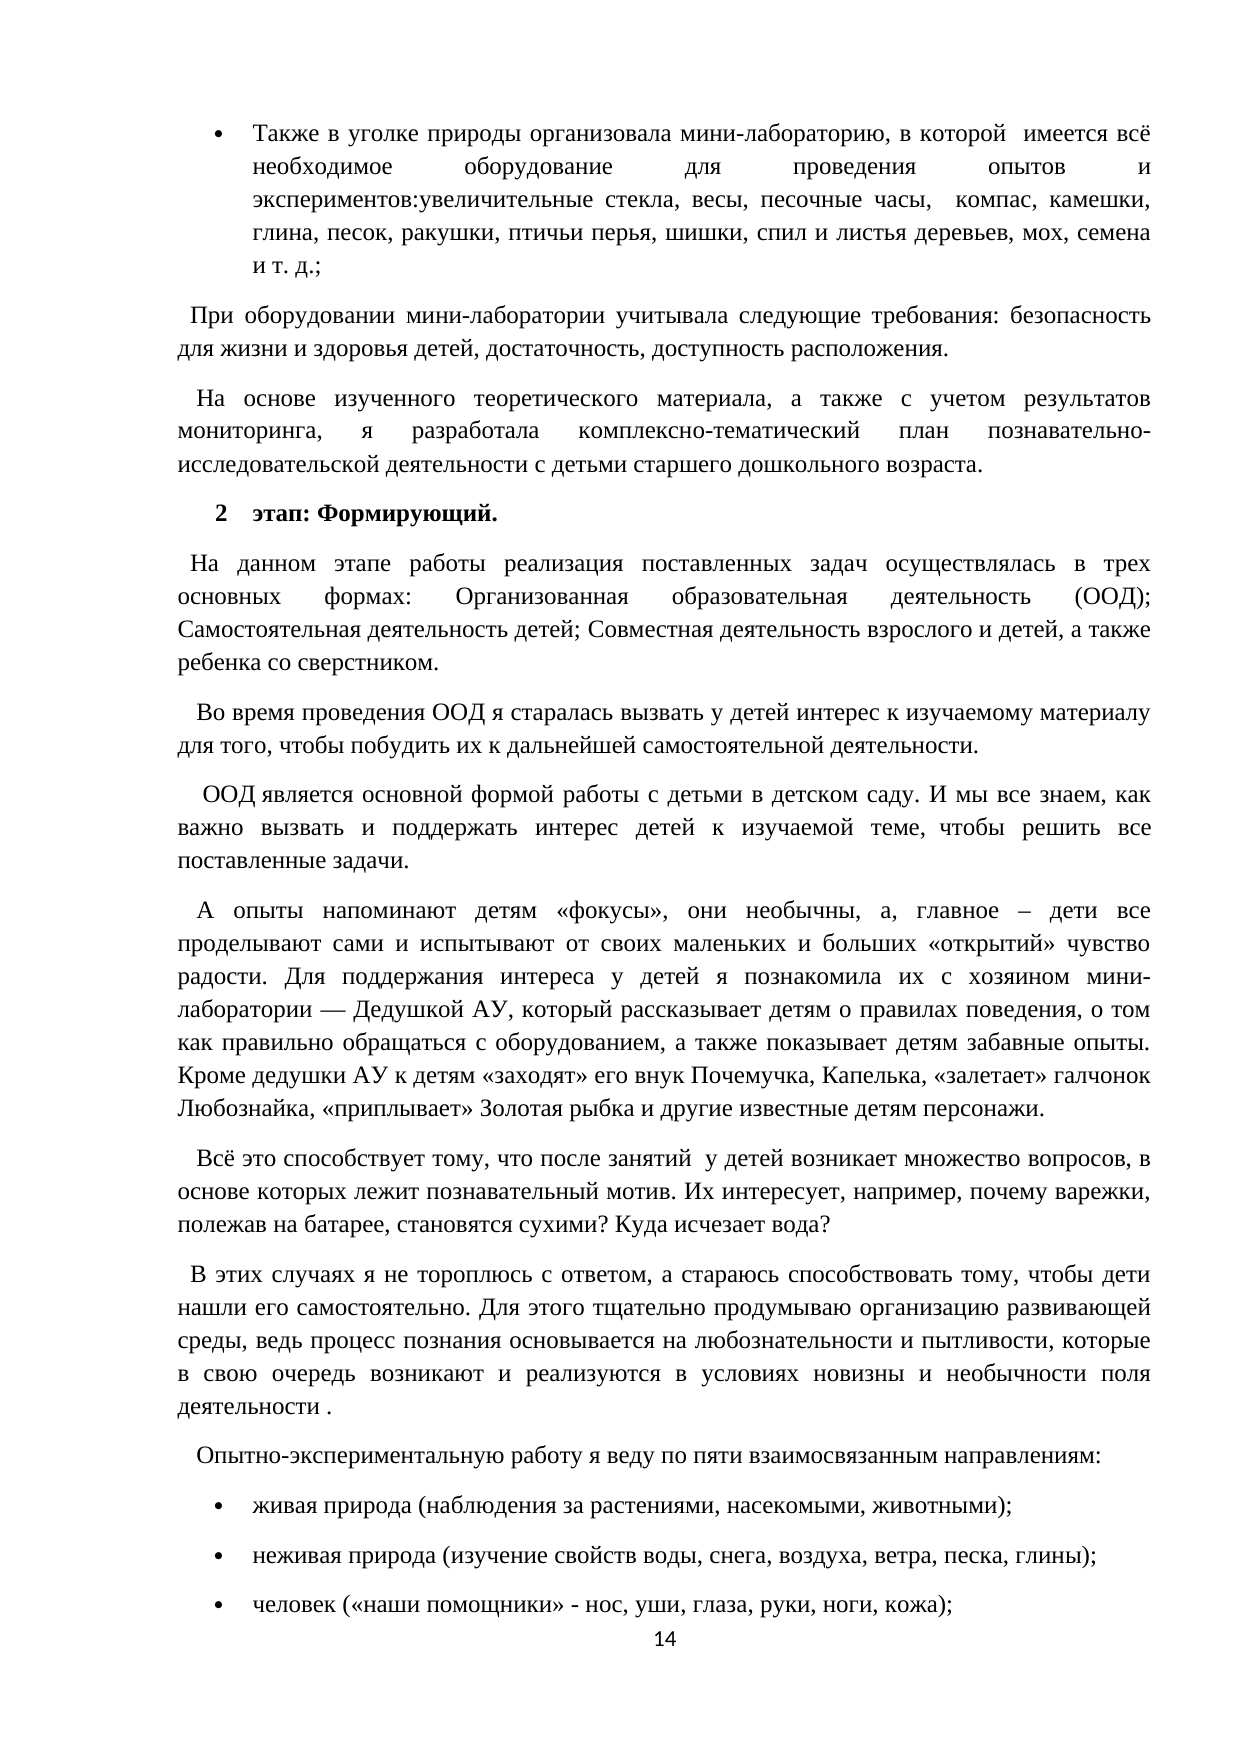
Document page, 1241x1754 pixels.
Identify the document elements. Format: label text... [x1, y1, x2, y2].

text Опытно-экспериментальную работу я веду по пяти взаимосвязанным направлениям: [177, 1441, 1152, 1469]
list этап: Формирующий. [215, 498, 1152, 527]
text В этих случаях я не тороплюсь с ответом, а стараюсь способствовать тому, чтобы дети нашли его самостоятельно. Для этого тщательно продумываю организацию развивающей среды, ведь процесс познания основывается на любознательности и пытливости, которые в свою очередь возникают и реализуются в условиях новизны и необычности поля деятельности . [177, 1259, 1152, 1419]
text Всё это способствует тому, что после занятий у детей возникает множество вопросов, в основе которых лежит познавательный мотив. Их интересует, например, почему варежки, полежав на батарее, становятся сухими? Куда исчезает вода? [177, 1143, 1152, 1238]
text А опыты напоминают детям «фокусы», они необычны, а, главное – дети все проделывают сами и испытывают от своих маленьких и больших «открытий» чувство радости. Для поддержания интереса у детей я познакомила их с хозяином мини-лаборатории — Дедушкой АУ, который рассказывает детям о правилах поведения, о том как правильно обращаться с оборудованием, а также показывает детям забавные опыты. Кроме дедушки АУ к детям «заходят» его внук Почемучка, Капелька, «залетает» галчонок Любознайка, «приплывает» Золотая рыбка и другие известные детям персонажи. [177, 895, 1152, 1122]
list живая природа (наблюдения за растениями, насекомыми, животными); [215, 1490, 1152, 1519]
list Также в уголке природы организовала мини-лабораторию, в которой имеется всё необходимое оборудование для проведения опытов и экспериментов:увеличительные стекла, весы, песочные часы, компас, камешки, глина, песок, ракушки, птичьи перья, шишки, спил и листья деревьев, мох, семена и т. д.; [215, 118, 1152, 279]
list неживая природа (изучение свойств воды, снега, воздуха, ветра, песка, глины); [215, 1540, 1152, 1569]
text ООД является основной формой работы с детьми в детском саду. И мы все знаем, как важно вызвать и поддержать интерес детей к изучаемой теме, чтобы решить все поставленные задачи. [177, 779, 1152, 874]
text Во время проведения ООД я старалась вызвать у детей интерес к изучаемому материалу для того, чтобы побудить их к дальнейшей самостоятельной деятельности. [177, 697, 1152, 758]
text На основе изученного теоретического материала, а также с учетом результатов мониторинга, я разработала комплексно-тематический план познавательно-исследовательской деятельности с детьми старшего дошкольного возраста. [177, 383, 1152, 477]
text При оборудовании мини-лаборатории учитывала следующие требования: безопасность для жизни и здоровья детей, достаточность, доступность расположения. [177, 300, 1152, 362]
text На данном этапе работы реализация поставленных задач осуществлялась в трех основных формах: Организованная образовательная деятельность (ООД); Самостоятельная деятельность детей; Совместная деятельность взрослого и детей, а также ребенка со сверстником. [177, 548, 1152, 676]
list человек («наши помощники» - нос, уши, глаза, руки, ноги, кожа); [215, 1589, 1152, 1618]
